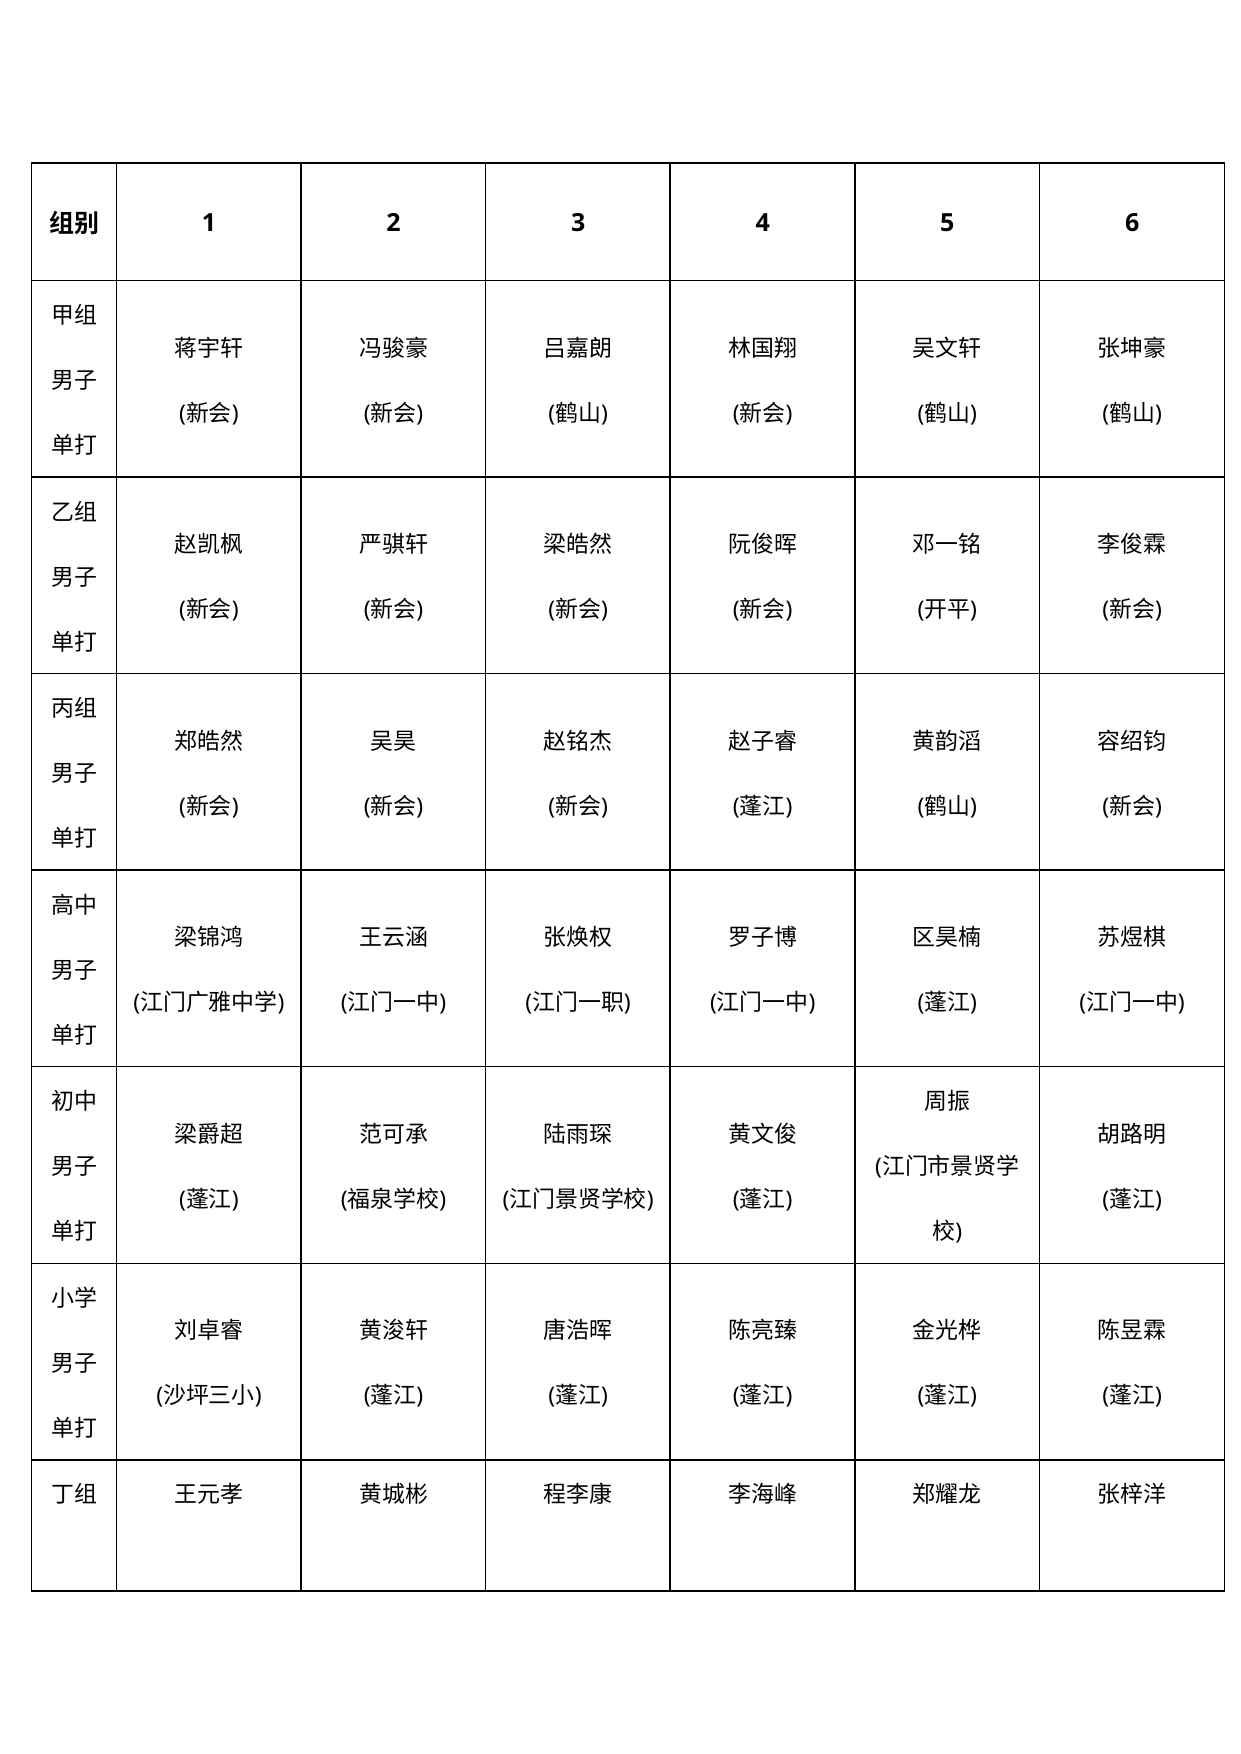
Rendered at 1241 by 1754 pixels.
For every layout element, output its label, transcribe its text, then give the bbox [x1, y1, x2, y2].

table_cell 陆雨琛 (江门景贤学校) [486, 1067, 669, 1262]
table_cell 容绍钧 (新会) [1040, 674, 1224, 869]
table_cell 胡路明 (蓬江) [1040, 1067, 1224, 1262]
table_cell 范可承 (福泉学校) [302, 1067, 485, 1262]
table_cell 乙组男子单打 [32, 478, 116, 673]
table_cell 张坤豪 (鹤山) [1040, 281, 1224, 476]
table_cell 赵子睿 (蓬江) [671, 674, 854, 869]
table_cell 邓一铭 (开平) [856, 478, 1039, 673]
table_cell 李海峰 (新会) [671, 1461, 854, 1590]
table_cell 赵凯枫 (新会) [117, 478, 300, 673]
table_cell 冯骏豪 (新会) [302, 281, 485, 476]
table_cell 区昊楠 (蓬江) [856, 871, 1039, 1066]
table_cell 陈昱霖 (蓬江) [1040, 1264, 1224, 1459]
table_cell 赵铭杰 (新会) [486, 674, 669, 869]
table_header 5 [856, 164, 1039, 279]
table_cell 罗子博 (江门一中) [671, 871, 854, 1066]
table_cell 黄浚轩 (蓬江) [302, 1264, 485, 1459]
table_cell 陈亮臻 (蓬江) [671, 1264, 854, 1459]
table_cell 梁锦鸿 (江门广雅中学) [117, 871, 300, 1066]
table_cell 蒋宇轩 (新会) [117, 281, 300, 476]
table_cell 丙组男子单打 [32, 674, 116, 869]
table_cell 梁皓然 (新会) [486, 478, 669, 673]
table_cell 周振 (江门市景贤学校) [856, 1067, 1039, 1262]
table_cell 金光桦 (蓬江) [856, 1264, 1039, 1459]
table_cell 李俊霖 (新会) [1040, 478, 1224, 673]
table_cell 黄文俊 (蓬江) [671, 1067, 854, 1262]
table_header 3 [486, 164, 669, 279]
table_cell 刘卓睿 (沙坪三小) [117, 1264, 300, 1459]
table_cell 王云涵 (江门一中) [302, 871, 485, 1066]
table_cell 林国翔 (新会) [671, 281, 854, 476]
table_cell 丁组男子单打 [32, 1461, 116, 1590]
table_cell 高中男子单打 [32, 871, 116, 1066]
table_cell 梁爵超 (蓬江) [117, 1067, 300, 1262]
table_cell 郑耀龙 (蓬江) [856, 1461, 1039, 1590]
table_cell 黄城彬 (开平) [302, 1461, 485, 1590]
table_header 4 [671, 164, 854, 279]
table_cell 小学男子单打 [32, 1264, 116, 1459]
table_cell 张梓洋 (新会) [1040, 1461, 1224, 1590]
table_cell 严骐轩 (新会) [302, 478, 485, 673]
table_header 组别 [32, 164, 116, 279]
table_cell 吕嘉朗 (鹤山) [486, 281, 669, 476]
table_header 2 [302, 164, 485, 279]
table_cell 苏煜棋 (江门一中) [1040, 871, 1224, 1066]
table_cell 程李康 (蓬江) [486, 1461, 669, 1590]
table_cell 王元孝 (蓬江) [117, 1461, 300, 1590]
table_cell 吴昊 (新会) [302, 674, 485, 869]
table_cell 初中男子单打 [32, 1067, 116, 1262]
table_cell 阮俊晖 (新会) [671, 478, 854, 673]
table_cell 唐浩晖 (蓬江) [486, 1264, 669, 1459]
table_header 1 [117, 164, 300, 279]
table_cell 郑皓然 (新会) [117, 674, 300, 869]
table_cell 吴文轩 (鹤山) [856, 281, 1039, 476]
table_cell 张焕权 (江门一职) [486, 871, 669, 1066]
table_cell 黄韵滔 (鹤山) [856, 674, 1039, 869]
table_cell 甲组 男子单打 [32, 281, 116, 476]
table_header 6 [1040, 164, 1224, 279]
